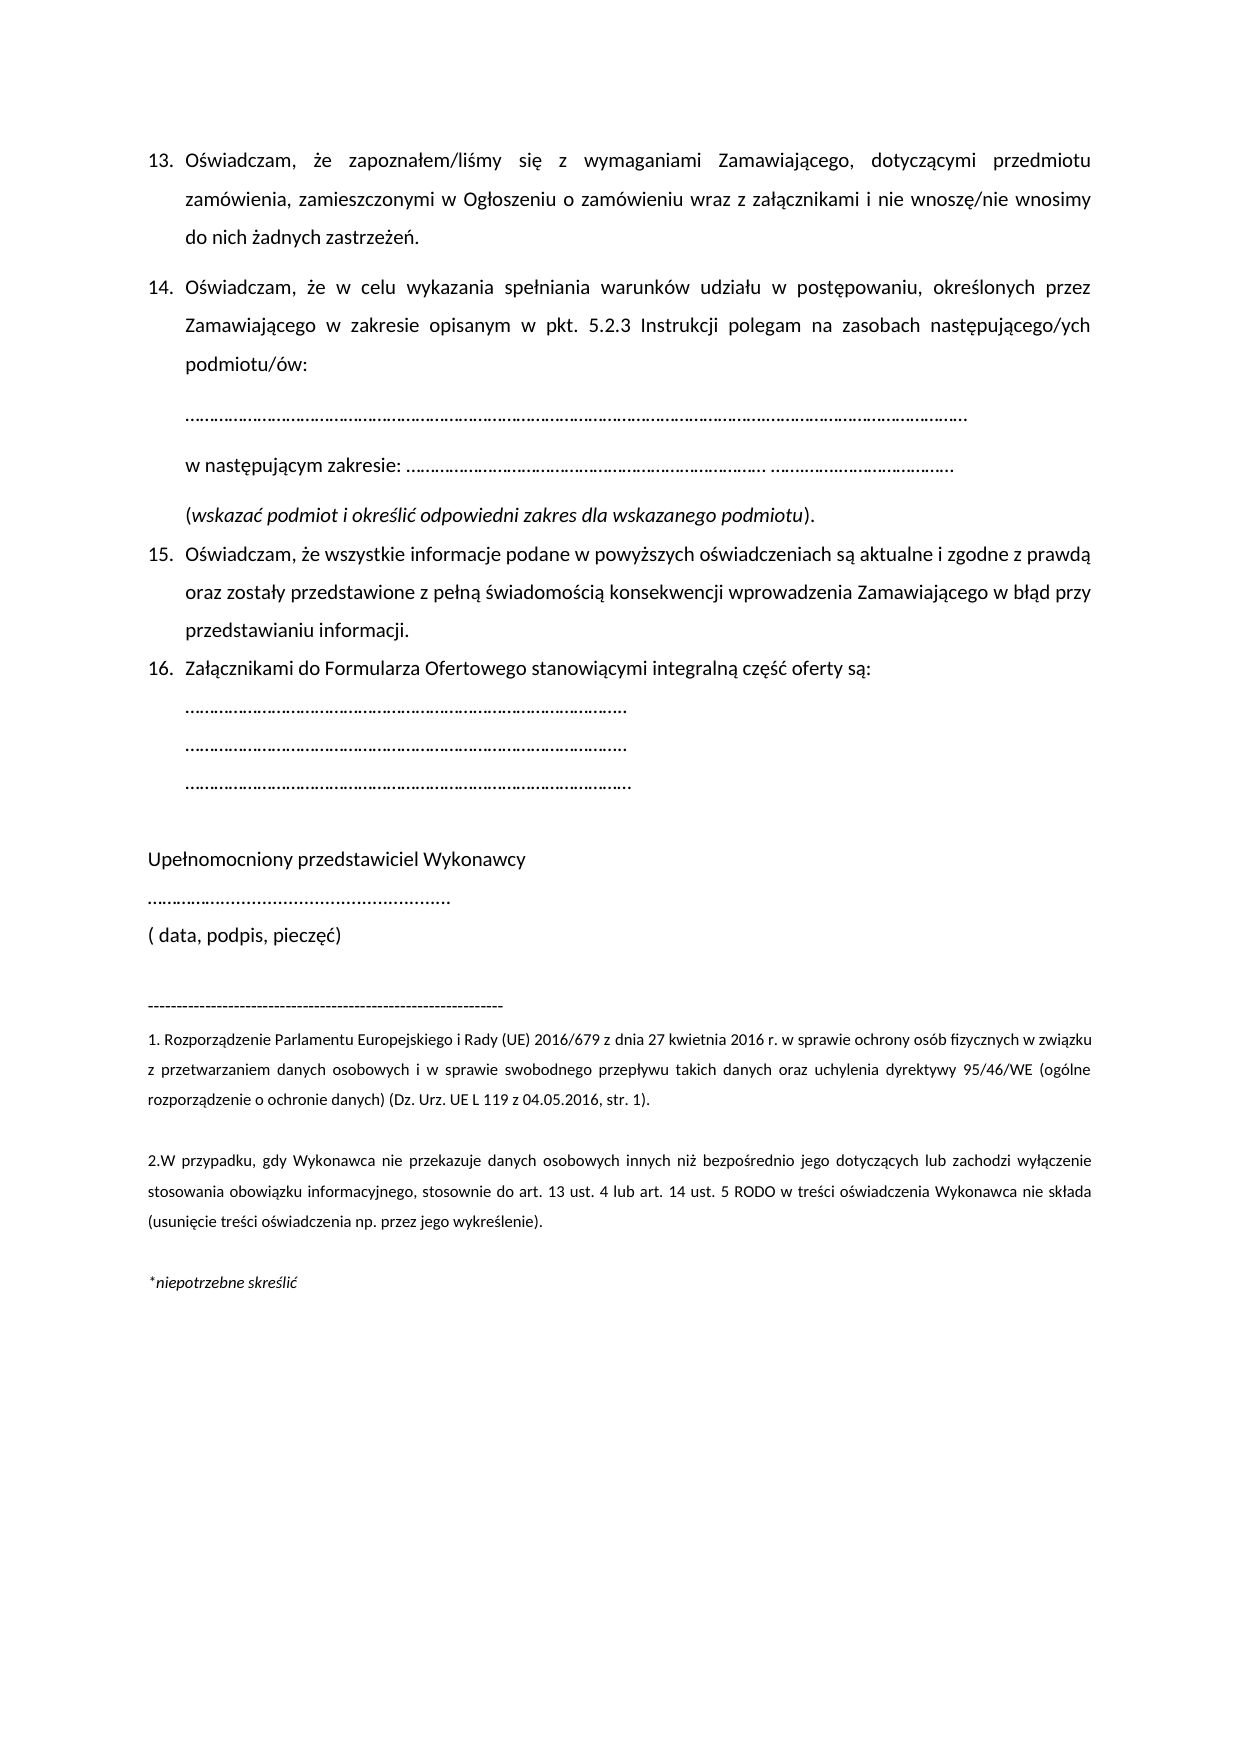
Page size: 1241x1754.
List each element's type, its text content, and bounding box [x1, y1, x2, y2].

text w następującym zakresie: ………………………………………………………………… …….…….…………………… [148, 452, 1093, 477]
text ……………............................................ [148, 884, 1093, 909]
text ( data, podpis, pieczęć) [148, 922, 1093, 947]
text ……………………………………………………………………………….. [185, 731, 1093, 757]
list Oświadczam, że w celu wykazania spełniania warunków udziału w postępowaniu, określonych przez Zamawiającego w zakresie opisanym w pkt. 5.2.3 Instrukcji polegam na zasobach następującego/ych podmiotu/ów: [148, 274, 1093, 376]
list Oświadczam, że zapoznałem/liśmy się z wymaganiami Zamawiającego, dotyczącymi przedmiotu zamówienia, zamieszczonymi w Ogłoszeniu o zamówieniu wraz z załącznikami i nie wnoszę/nie wnosimy do nich żadnych zastrzeżeń. [148, 148, 1093, 249]
text -------------------------------------------------------------- [148, 994, 1093, 1017]
text ………………………………………………………………………………… [185, 769, 1093, 795]
text Upełnomocniony przedstawiciel Wykonawcy [148, 846, 1093, 871]
text ……………………………………………………………………………….. [185, 693, 1093, 719]
text *niepotrzebne skreślić [148, 1272, 1093, 1292]
text (wskazać podmiot i określić odpowiedni zakres dla wskazanego podmiotu). [148, 503, 1093, 528]
list Oświadczam, że wszystkie informacje podane w powyższych oświadczeniach są aktualne i zgodne z prawdą oraz zostały przedstawione z pełną świadomością konsekwencji wprowadzenia Zamawiającego w błąd przy przedstawianiu informacji. [148, 541, 1093, 642]
text 1. Rozporządzenie Parlamentu Europejskiego i Rady (UE) 2016/679 z dnia 27 kwietnia 2016 r. w sprawie ochrony osób fizycznych w związku z przetwarzaniem danych osobowych i w sprawie swobodnego przepływu takich danych oraz uchylenia dyrektywy 95/46/WE (ogólne rozporządzenie o ochronie danych) (Dz. Urz. UE L 119 z 04.05.2016, str. 1). [148, 1029, 1093, 1110]
text ………………………………………………………………………………………………………….…………………………………… [148, 401, 1093, 427]
text 2.W przypadku, gdy Wykonawca nie przekazuje danych osobowych innych niż bezpośrednio jego dotyczących lub zachodzi wyłączenie stosowania obowiązku informacyjnego, stosownie do art. 13 ust. 4 lub art. 14 ust. 5 RODO w treści oświadczenia Wykonawca nie składa (usunięcie treści oświadczenia np. przez jego wykreślenie). [148, 1151, 1093, 1232]
list Załącznikami do Formularza Ofertowego stanowiącymi integralną część oferty są: [148, 655, 1093, 681]
